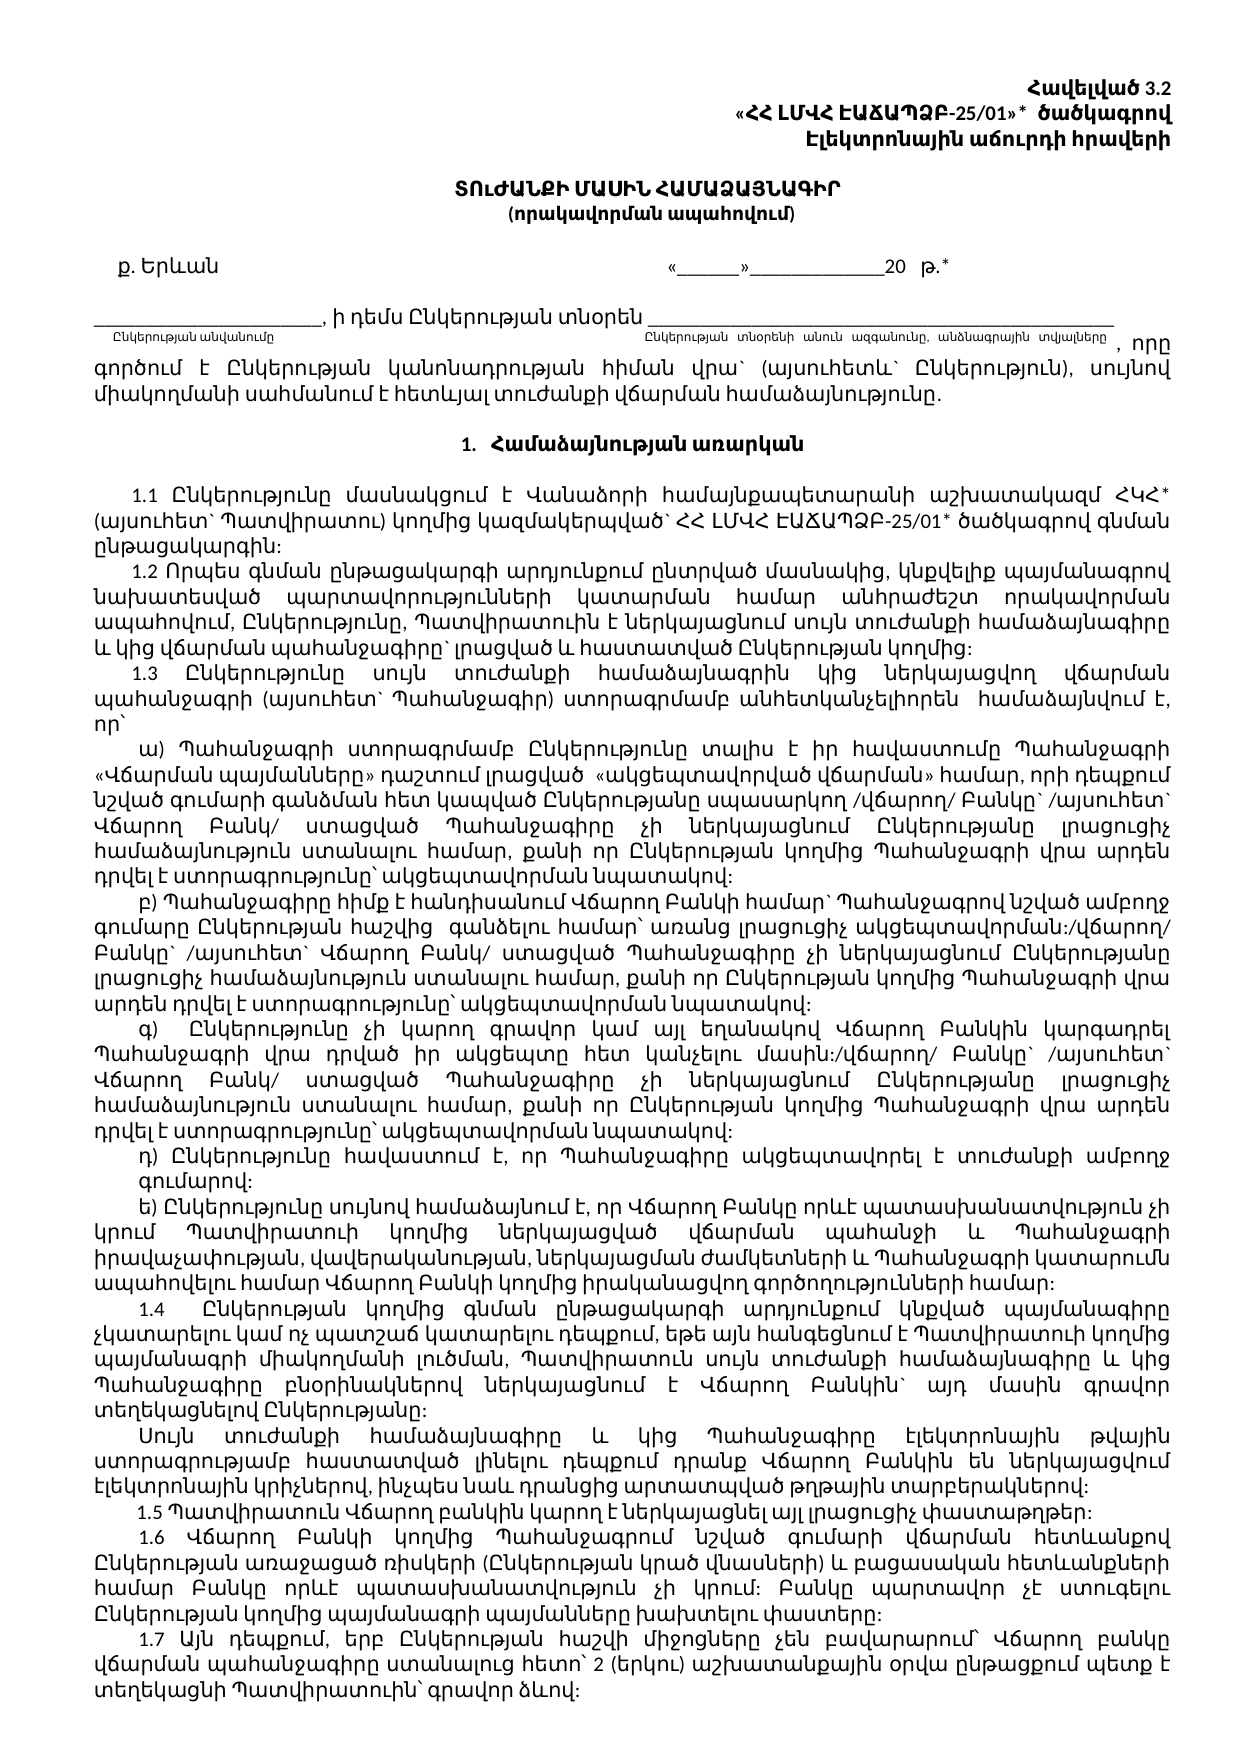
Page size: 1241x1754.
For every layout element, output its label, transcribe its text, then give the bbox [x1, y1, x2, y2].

text ՏՈւԺԱՆՔԻ ՄԱՍԻՆ ՀԱՄԱՁԱՅՆԱԳԻՐ [94, 177, 1171, 202]
text ե) Ընկերությունը սույնով համաձայնում է, որ Վճարող Բանկը որևէ պատասխանատվություն չի կրում Պատվիրատուի կողմից ներկայացված վճարման պահանջի և Պահանջագրի իրավաչափության, վավերականության, ներկայացման ժամկետների և Պահանջագրի կատարումն ապահովելու համար Վճարող Բանկի կողմից իրականացվող գործողությունների համար: [94, 1194, 1171, 1296]
text 1.1 Ընկերությունը մասնակցում է Վանաձորի համայնքապետարանի աշխատակազմ ՀԿՀ* (այսուհետ` Պատվիրատու) կողմից կազմակերպված` ՀՀ ԼՄՎՀ ԷԱՃԱՊՁԲ-25/01* ծածկագրով գնման ընթացակարգին: [94, 482, 1171, 559]
text 1.2 Որպես գնման ընթացակարգի արդյունքում ընտրված մասնակից, կնքվելիք պայմանագրով նախատեսված պարտավորությունների կատարման համար անհրաժեշտ որակավորման ապահովում, Ընկերությունը, Պատվիրատուին է ներկայացնում սույն տուժանքի համաձայնագիրը և կից վճարման պահանջագիրը` լրացված և հաստատված Ընկերության կողմից: [94, 559, 1171, 660]
text 1.3 Ընկերությունը սույն տուժանքի համաձայնագրին կից ներկայացվող վճարման պահանջագրի (այսուհետ` Պահանջագիր) ստորագրմամբ անհետկանչելիորեն համաձայնվում է, որ՝ [94, 660, 1171, 737]
text ք. Երևան «______»_____________20 թ.* [94, 254, 1171, 279]
text ա) Պահանջագրի ստորագրմամբ Ընկերությունը տալիս է իր հավաստումը Պահանջագրի «Վճարման պայմանները» դաշտում լրացված «ակցեպտավորված վճարման» համար, որի դեպքում նշված գումարի գանձման հետ կապված Ընկերությանը սպասարկող /վճարող/ Բանկը` /այսուհետ` Վճարող Բանկ/ ստացված Պահանջագիրը չի ներկայացնում Ընկերությանը լրացուցիչ համաձայնություն ստանալու համար, քանի որ Ընկերության կողմից Պահանջագրի վրա արդեն դրվել է ստորագրությունը՝ ակցեպտավորման նպատակով: [94, 737, 1171, 889]
text դ) Ընկերությունը հավաստում է, որ Պահանջագիրը ակցեպտավորել է տուժանքի ամբողջ գումարով: [138, 1143, 1171, 1194]
text Հավելված 3.2 [94, 75, 1171, 100]
text 1.4 Ընկերության կողմից գնման ընթացակարգի արդյունքում կնքված պայմանագիրը չկատարելու կամ ոչ պատշաճ կատարելու դեպքում, եթե այն հանգեցնում է Պատվիրատուի կողմից պայմանագրի միակողմանի լուծման, Պատվիրատուն սույն տուժանքի համաձայնագիրը և կից Պահանջագիրը բնօրինակներով ներկայացնում է Վճարող Բանկին` այդ մասին գրավոր տեղեկացնելով Ընկերությանը: [94, 1296, 1171, 1423]
text ______________________, ի դեմս Ընկերության տնօրեն _____________________________________________ [94, 304, 1171, 330]
text Էլեկտրոնային աճուրդի հրավերի [94, 126, 1171, 151]
text բ) Պահանջագիրը հիմք է հանդիսանում Վճարող Բանկի համար` Պահանջագրով նշված ամբողջ գումարը Ընկերության հաշվից գանձելու համար՝ առանց լրացուցիչ ակցեպտավորման:/վճարող/ Բանկը` /այսուհետ` Վճարող Բանկ/ ստացված Պահանջագիրը չի ներկայացնում Ընկերությանը լրացուցիչ համաձայնություն ստանալու համար, քանի որ Ընկերության կողմից Պահանջագրի վրա արդեն դրվել է ստորագրությունը՝ ակցեպտավորման նպատակով: [94, 889, 1171, 1016]
text 1.7 Այն դեպքում, երբ Ընկերության հաշվի միջոցները չեն բավարարում՝ Վճարող բանկը վճարման պահանջագիրը ստանալուց հետո՝ 2 (երկու) աշխատանքային օրվա ընթացքում պետք է տեղեկացնի Պատվիրատուին՝ գրավոր ձևով: [94, 1626, 1171, 1702]
text 1.5 Պատվիրատուն Վճարող բանկին կարող է ներկայացնել այլ լրացուցիչ փաստաթղթեր: [94, 1499, 1171, 1524]
text (որակավորման ապահովում) [94, 202, 1171, 225]
text 1. Համաձայնության առարկան [94, 432, 1171, 457]
text գ) Ընկերությունը չի կարող գրավոր կամ այլ եղանակով Վճարող Բանկին կարգադրել Պահանջագրի վրա դրված իր ակցեպտը հետ կանչելու մասին:/վճարող/ Բանկը` /այսուհետ` Վճարող Բանկ/ ստացված Պահանջագիրը չի ներկայացնում Ընկերությանը լրացուցիչ համաձայնություն ստանալու համար, քանի որ Ընկերության կողմից Պահանջագրի վրա արդեն դրվել է ստորագրությունը՝ ակցեպտավորման նպատակով: [94, 1016, 1171, 1143]
text «ՀՀ ԼՄՎՀ ԷԱՃԱՊՁԲ-25/01»* ծածկագրով [94, 100, 1171, 126]
text 1.6 Վճարող Բանկի կողմից Պահանջագրում նշված գումարի վճարման հետևանքով Ընկերության առաջացած ռիսկերի (Ընկերության կրած վնասների) և բացասական հետևանքների համար Բանկը որևէ պատասխանատվություն չի կրում: Բանկը պարտավոր չէ ստուգելու Ընկերության կողմից պայմանագրի պայմանները խախտելու փաստերը: [94, 1524, 1171, 1626]
text Ընկերության անվանումը Ընկերության տնօրենի անուն ազգանունը, անձնագրային տվյալները , որը գործում է Ընկերության կանոնադրության հիման վրա` (այսուհետև` Ընկերություն), սույնով միակողմանի սահմանում է հետևյալ տուժանքի վճարման համաձայնությունը. [94, 330, 1171, 406]
text Սույն տուժանքի համաձայնագիրը և կից Պահանջագիրը էլեկտրոնային թվային ստորագրությամբ հաստատված լինելու դեպքում դրանք Վճարող Բանկին են ներկայացվում էլեկտրոնային կրիչներով, ինչպես նաև դրանցից արտատպված թղթային տարբերակներով: [94, 1423, 1171, 1499]
